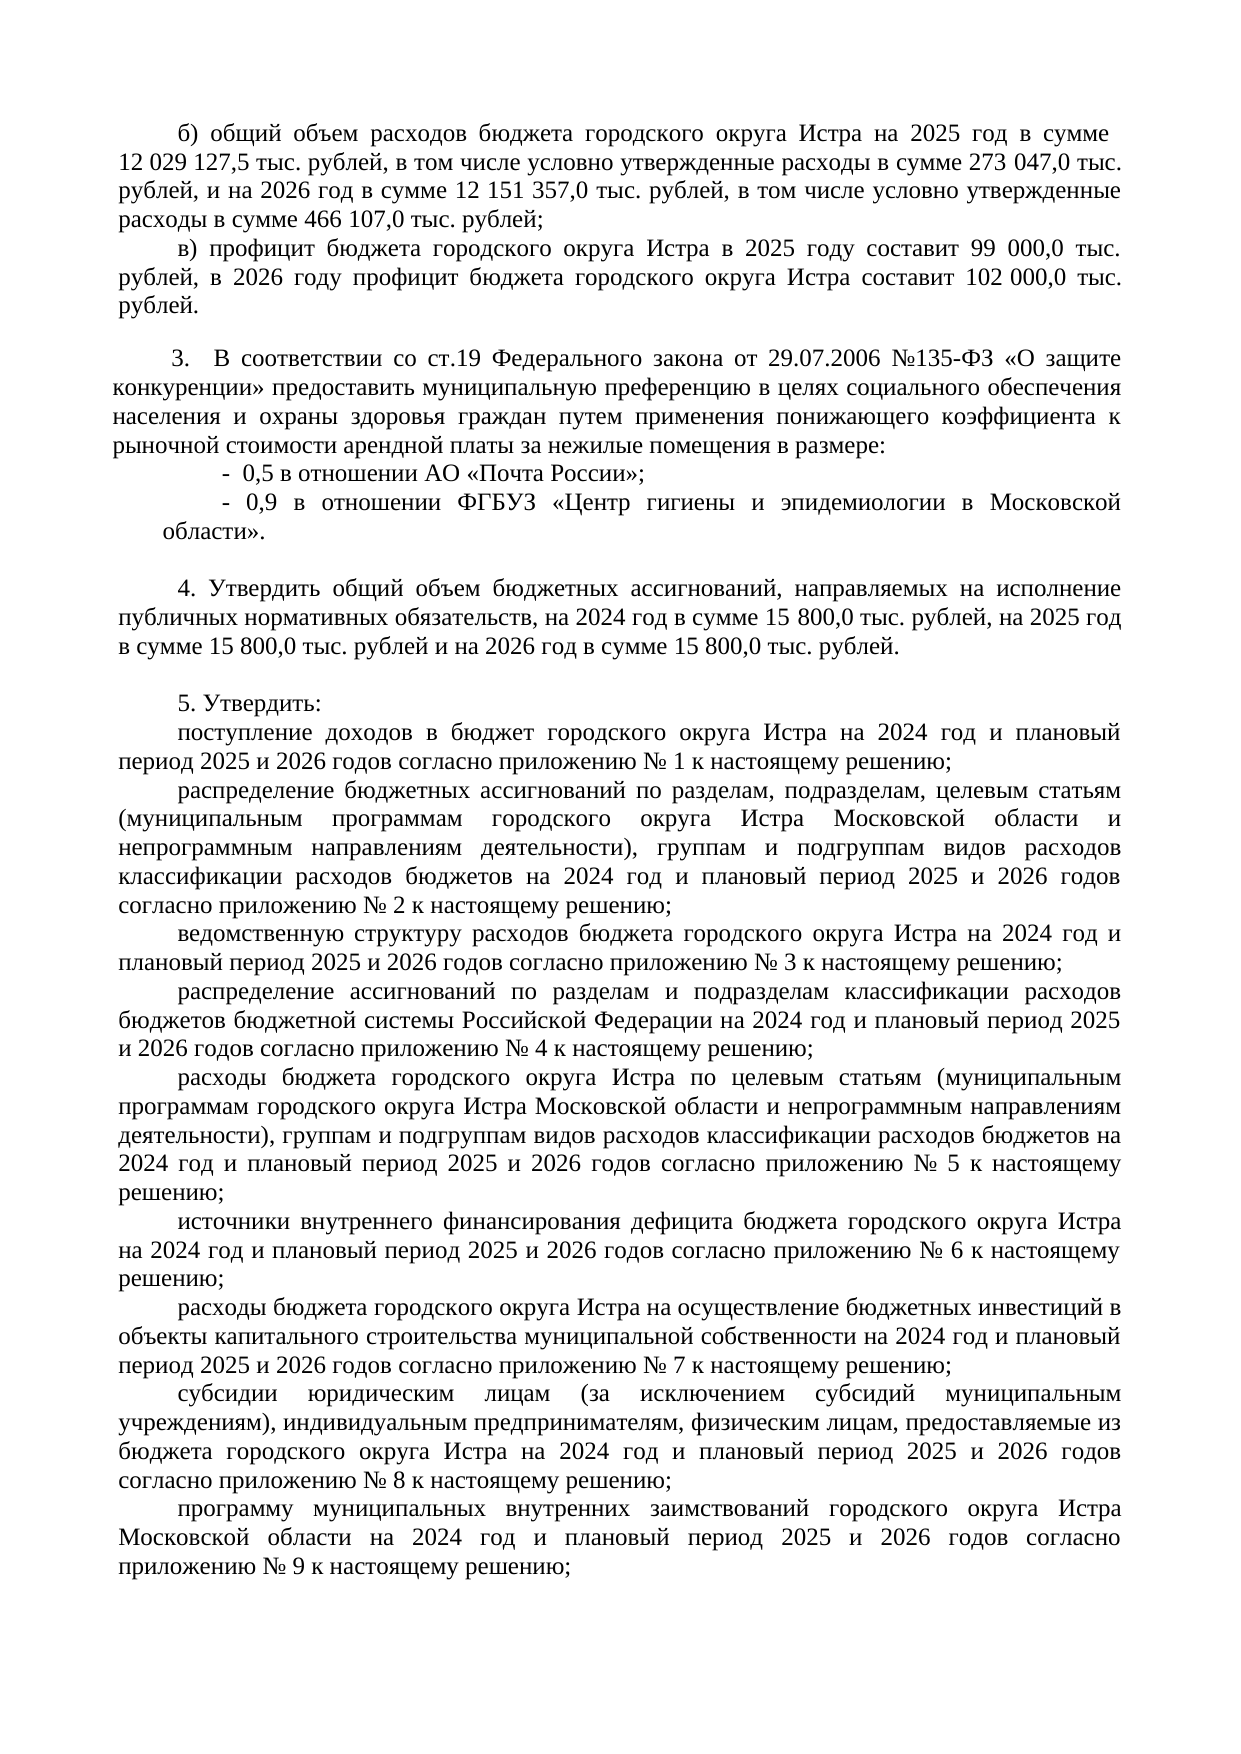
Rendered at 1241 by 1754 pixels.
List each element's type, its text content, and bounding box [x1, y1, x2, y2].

text распределение ассигнований по разделам и подразделам классификации расходов бюджетов бюджетной системы Российской Федерации на 2024 год и плановый период 2025 и 2026 годов согласно приложению № 4 к настоящему решению; [118, 976, 1122, 1062]
text субсидии юридическим лицам (за исключением субсидий муниципальным учреждениям), индивидуальным предпринимателям, физическим лицам, предоставляемые из бюджета городского округа Истра на 2024 год и плановый период 2025 и 2026 годов согласно приложению № 8 к настоящему решению; [118, 1378, 1122, 1493]
text 5. Утвердить: [118, 688, 1122, 717]
text поступление доходов в бюджет городского округа Истра на 2024 год и плановый период 2025 и 2026 годов согласно приложению № 1 к настоящему решению; [118, 717, 1122, 775]
text б) общий объем расходов бюджета городского округа Истра на 2025 год в сумме 12 029 127,5 тыс. рублей, в том числе условно утвержденные расходы в сумме 273 047,0 тыс. рублей, и на 2026 год в сумме 12 151 357,0 тыс. рублей, в том числе условно утвержденные расходы в сумме 466 107,0 тыс. рублей; [118, 118, 1122, 233]
text в) профицит бюджета городского округа Истра в 2025 году составит 99 000,0 тыс. рублей, в 2026 году профицит бюджета городского округа Истра составит 102 000,0 тыс. рублей. [118, 233, 1122, 319]
text распределение бюджетных ассигнований по разделам, подразделам, целевым статьям (муниципальным программам городского округа Истра Московской области и непрограммным направлениям деятельности), группам и подгруппам видов расходов классификации расходов бюджетов на 2024 год и плановый период 2025 и 2026 годов согласно приложению № 2 к настоящему решению; [118, 775, 1122, 918]
list В соответствии со ст.19 Федерального закона от 29.07.2006 №135-ФЗ «О защите конкуренции» предоставить муниципальную преференцию в целях социального обеспечения населения и охраны здоровья граждан путем применения понижающего коэффициента к рыночной стоимости арендной платы за нежилые помещения в размере: [112, 343, 1122, 458]
text источники внутреннего финансирования дефицита бюджета городского округа Истра на 2024 год и плановый период 2025 и 2026 годов согласно приложению № 6 к настоящему решению; [118, 1206, 1122, 1292]
text ведомственную структуру расходов бюджета городского округа Истра на 2024 год и плановый период 2025 и 2026 годов согласно приложению № 3 к настоящему решению; [118, 918, 1122, 976]
text расходы бюджета городского округа Истра на осуществление бюджетных инвестиций в объекты капитального строительства муниципальной собственности на 2024 год и плановый период 2025 и 2026 годов согласно приложению № 7 к настоящему решению; [118, 1292, 1122, 1378]
text 4. Утвердить общий объем бюджетных ассигнований, направляемых на исполнение публичных нормативных обязательств, на 2024 год в сумме 15 800,0 тыс. рублей, на 2025 год в сумме 15 800,0 тыс. рублей и на 2026 год в сумме 15 800,0 тыс. рублей. [118, 573, 1122, 660]
list - 0,5 в отношении АО «Почта России»; [162, 458, 1122, 487]
list - 0,9 в отношении ФГБУЗ «Центр гигиены и эпидемиологии в Московской области». [162, 487, 1122, 545]
text программу муниципальных внутренних заимствований городского округа Истра Московской области на 2024 год и плановый период 2025 и 2026 годов согласно приложению № 9 к настоящему решению; [118, 1493, 1122, 1580]
text расходы бюджета городского округа Истра по целевым статьям (муниципальным программам городского округа Истра Московской области и непрограммным направлениям деятельности), группам и подгруппам видов расходов классификации расходов бюджетов на 2024 год и плановый период 2025 и 2026 годов согласно приложению № 5 к настоящему решению; [118, 1062, 1122, 1206]
